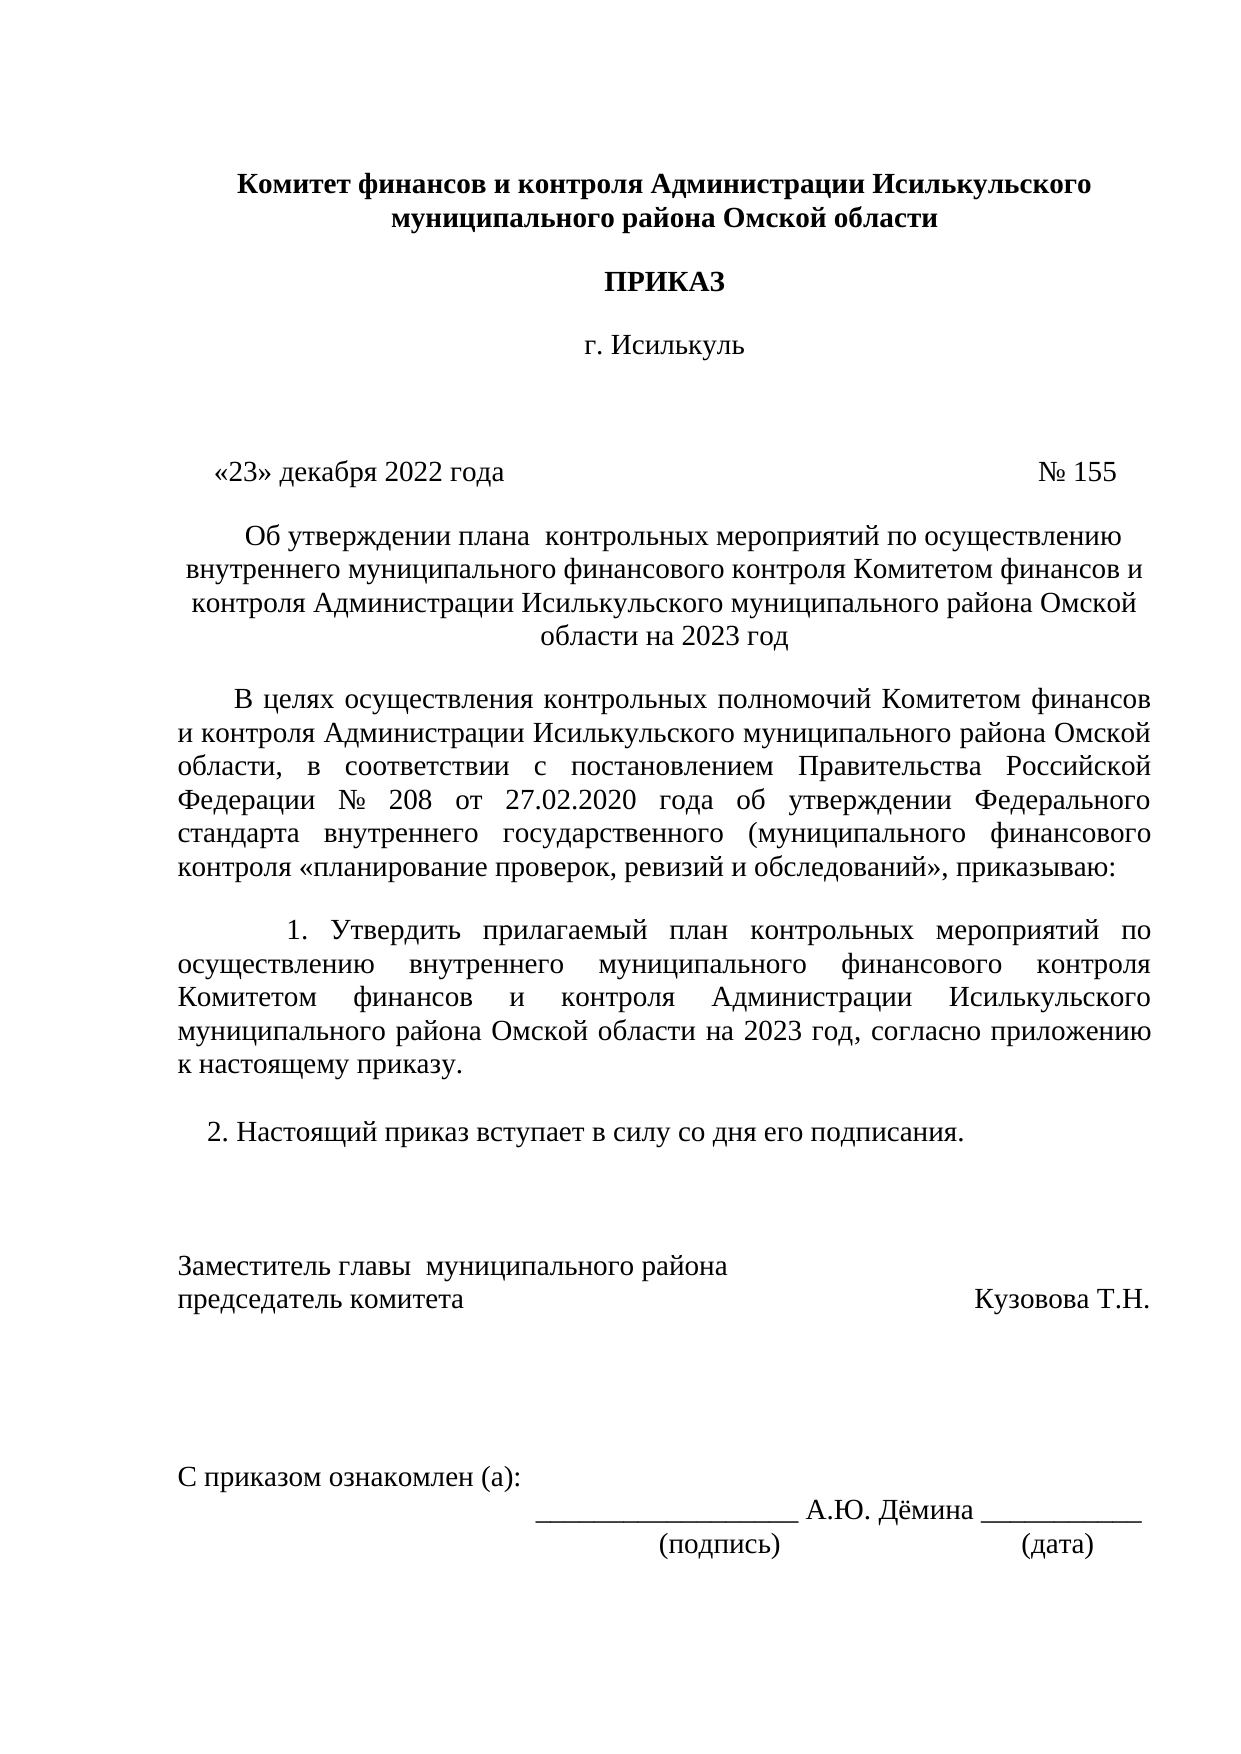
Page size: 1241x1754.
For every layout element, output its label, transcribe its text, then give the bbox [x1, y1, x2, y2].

text 1. Утвердить прилагаемый план контрольных мероприятий по осуществлению внутреннего муниципального финансового контроля Комитетом финансов и контроля Администрации Исилькульского муниципального района Омской области на 2023 год, согласно приложению к настоящему приказу. [177, 912, 1152, 1080]
text г. Исилькуль [177, 327, 1152, 361]
text ПРИКАЗ [177, 264, 1152, 297]
text С приказом ознакомлен (а): [177, 1459, 1152, 1492]
text (подпись) (дата) [177, 1526, 1152, 1559]
text «23» декабря 2022 года № 155 [177, 454, 1152, 488]
text Об утверждении плана контрольных мероприятий по осуществлению внутреннего муниципального финансового контроля Комитетом финансов и контроля Администрации Исилькульского муниципального района Омской области на 2023 год [177, 518, 1152, 652]
text __________________ А.Ю. Дёмина ___________ [177, 1492, 1152, 1526]
text Заместитель главы муниципального района [177, 1248, 1152, 1281]
text 2. Настоящий приказ вступает в силу со дня его подписания. [177, 1114, 1152, 1147]
text председатель комитета Кузовова Т.Н. [177, 1281, 1152, 1315]
text В целях осуществления контрольных полномочий Комитетом финансов и контроля Администрации Исилькульского муниципального района Омской области, в соответствии с постановлением Правительства Российской Федерации № 208 от 27.02.2020 года об утверждении Федерального стандарта внутреннего государственного (муниципального финансового контроля «планирование проверок, ревизий и обследований», приказываю: [177, 681, 1152, 882]
text Комитет финансов и контроля Администрации Исилькульского муниципального района Омской области [177, 133, 1152, 234]
